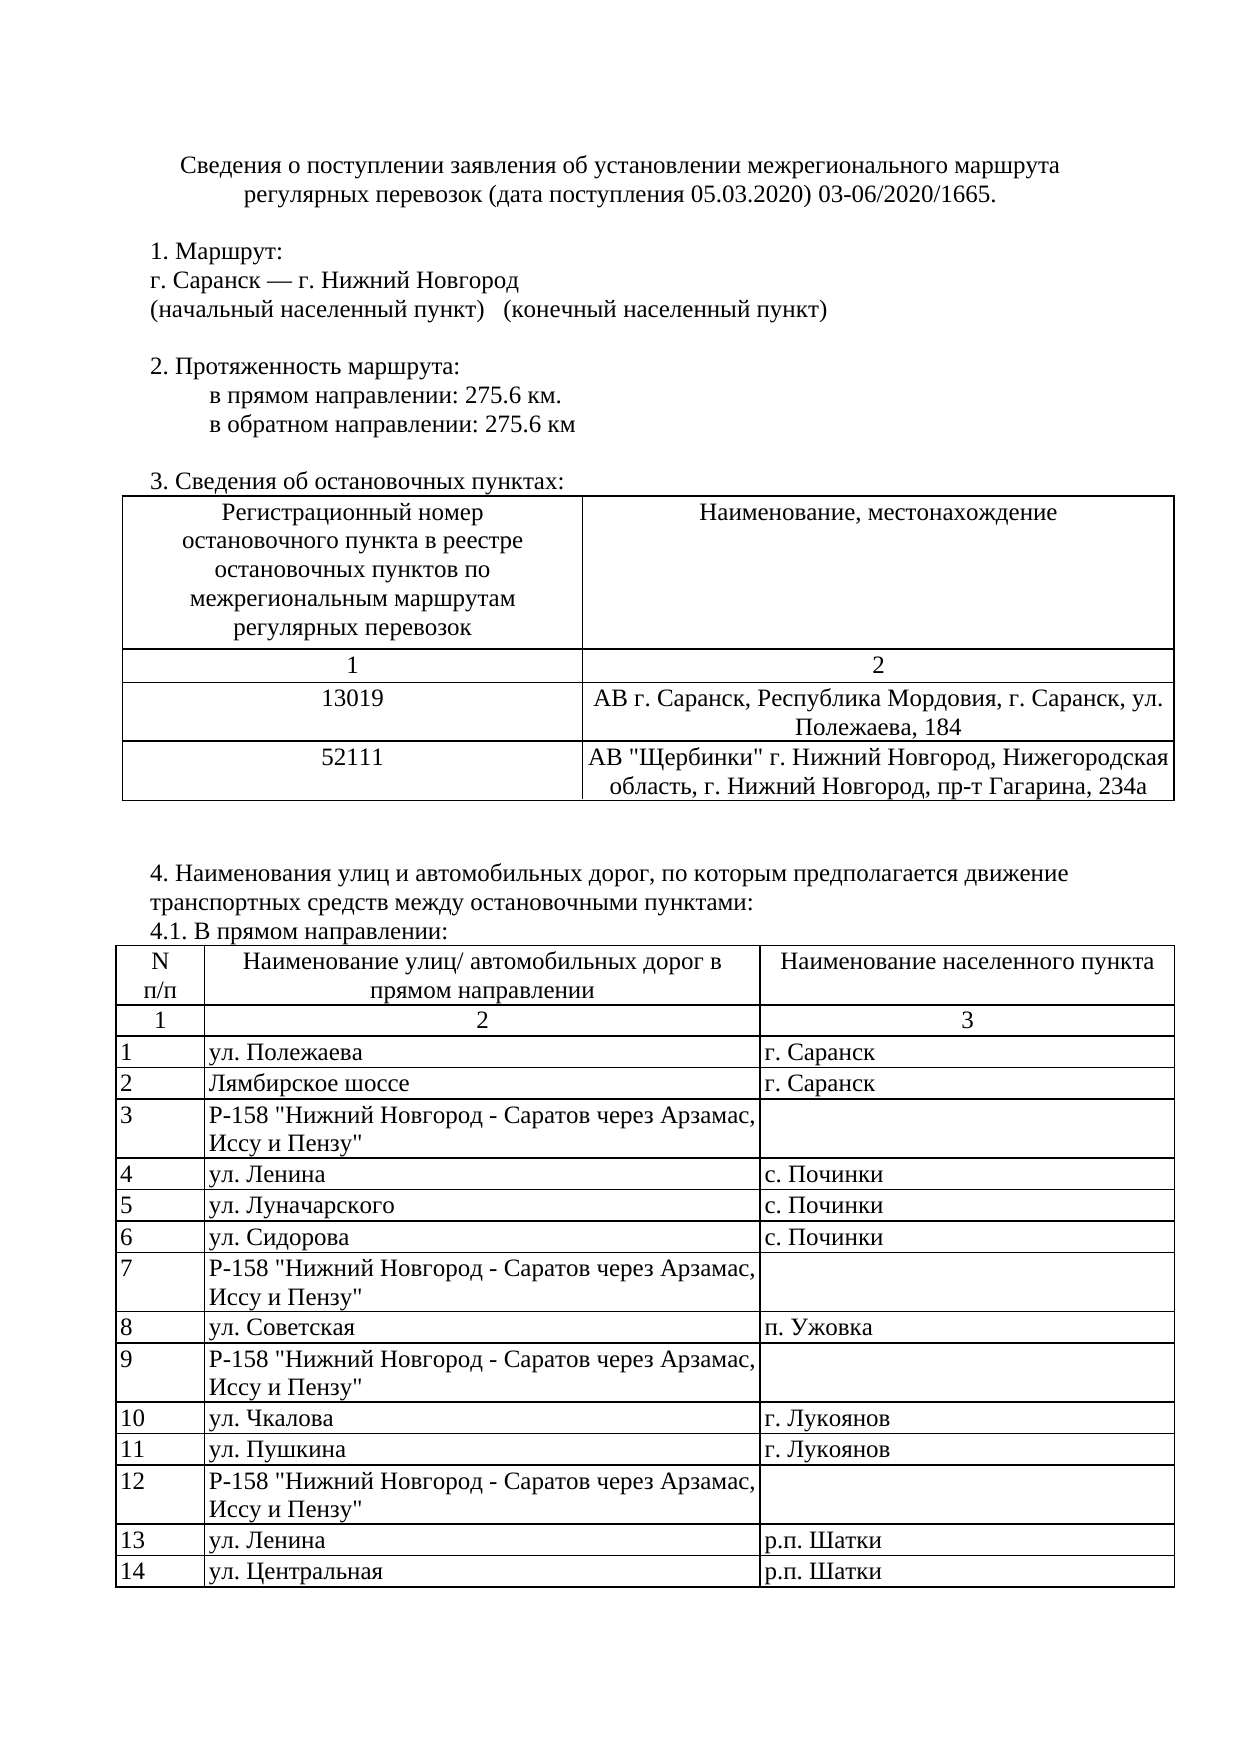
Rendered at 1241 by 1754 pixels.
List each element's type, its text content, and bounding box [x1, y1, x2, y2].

table_cell г. Лукоянов [761, 1403, 1174, 1433]
table_cell г. Лукоянов [761, 1434, 1174, 1464]
table_cell АВ "Щербинки" г. Нижний Новгород, Нижегородская область, г. Нижний Новгород, пр-т Гагарина, 234а [583, 742, 1173, 799]
table_cell 4 [117, 1159, 204, 1189]
text Сведения о поступлении заявления об установлении межрегионального маршрута регулярных перевозок (дата поступления 05.03.2020) 03-06/2020/1665. [150, 150, 1090, 207]
table_cell Р-158 "Нижний Новгород - Саратов через Арзамас, Иссу и Пензу" [205, 1253, 759, 1311]
text в прямом направлении: 275.6 км. [150, 380, 1090, 409]
table_cell [761, 1466, 1174, 1523]
table_cell 2 [583, 650, 1173, 681]
table_cell 7 [117, 1253, 204, 1311]
text г. Саранск — г. Нижний Новгород [150, 265, 1090, 294]
table_cell ул. Центральная [205, 1556, 759, 1586]
table_cell Лямбирское шоссе [205, 1068, 759, 1098]
table_cell [761, 1253, 1174, 1311]
table_cell 1 [117, 1006, 204, 1035]
table_header N п/п [117, 946, 204, 1004]
table_cell 12 [117, 1466, 204, 1523]
table_header Наименование, местонахождение [583, 497, 1173, 648]
table_cell ул. Чкалова [205, 1403, 759, 1433]
table_cell с. Починки [761, 1159, 1174, 1189]
table_cell р.п. Шатки [761, 1556, 1174, 1586]
table_header Регистрационный номер остановочного пункта в реестре остановочных пунктов по межрегиональным маршрутам регулярных перевозок [123, 497, 582, 648]
table_cell [761, 1344, 1174, 1401]
table_cell 11 [117, 1434, 204, 1464]
table_cell 9 [117, 1344, 204, 1401]
table_cell ул. Пушкина [205, 1434, 759, 1464]
text в обратном направлении: 275.6 км [150, 409, 1090, 437]
table_cell 3 [761, 1006, 1174, 1035]
table_cell г. Саранск [761, 1068, 1174, 1098]
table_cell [205, 1466, 759, 1523]
table_cell с. Починки [761, 1190, 1174, 1220]
table_cell 3 [117, 1100, 204, 1157]
table_cell Р-158 "Нижний Новгород - Саратов через Арзамас, Иссу и Пензу" [205, 1100, 759, 1157]
table_cell Р-158 "Нижний Новгород - Саратов через Арзамас, Иссу и Пензу" [205, 1344, 759, 1401]
text 4. Наименования улиц и автомобильных дорог, по которым предполагается движение транспортных средств между остановочными пунктами: [150, 858, 1090, 916]
table_cell 10 [117, 1403, 204, 1433]
table_cell с. Починки [761, 1222, 1174, 1252]
table_cell 13019 [123, 683, 582, 740]
table_header Наименование улиц/ автомобильных дорог в прямом направлении [205, 946, 759, 1004]
table_cell 8 [117, 1312, 204, 1342]
table_cell 52111 [123, 742, 582, 799]
text 4.1. В прямом направлении: [150, 916, 1090, 945]
table_cell 1 [117, 1037, 204, 1067]
table_cell г. Саранск [761, 1037, 1174, 1067]
table_cell ул. Луначарского [205, 1190, 759, 1220]
table_cell 13 [117, 1525, 204, 1555]
table_header Наименование населенного пункта [761, 946, 1174, 1004]
table_cell ул. Советская [205, 1312, 759, 1342]
text 3. Сведения об остановочных пунктах: [150, 466, 1090, 495]
table_cell 2 [117, 1068, 204, 1098]
text 1. Маршрут: [150, 236, 1090, 265]
table_cell р.п. Шатки [761, 1525, 1174, 1555]
table_cell 14 [117, 1556, 204, 1586]
table_cell ул. Ленина [205, 1159, 759, 1189]
table_cell ул. Ленина [205, 1525, 759, 1555]
table_cell АВ г. Саранск, Республика Мордовия, г. Саранск, ул. Полежаева, 184 [583, 683, 1173, 740]
text 2. Протяженность маршрута: [150, 351, 1090, 380]
table_cell 1 [123, 650, 582, 681]
table_cell 5 [117, 1190, 204, 1220]
table_cell 6 [117, 1222, 204, 1252]
table_cell ул. Полежаева [205, 1037, 759, 1067]
table_cell ул. Сидорова [205, 1222, 759, 1252]
table_cell [761, 1100, 1174, 1157]
text (начальный населенный пункт) (конечный населенный пункт) [150, 294, 1090, 322]
table_cell п. Ужовка [761, 1312, 1174, 1342]
table_cell 2 [205, 1006, 759, 1035]
